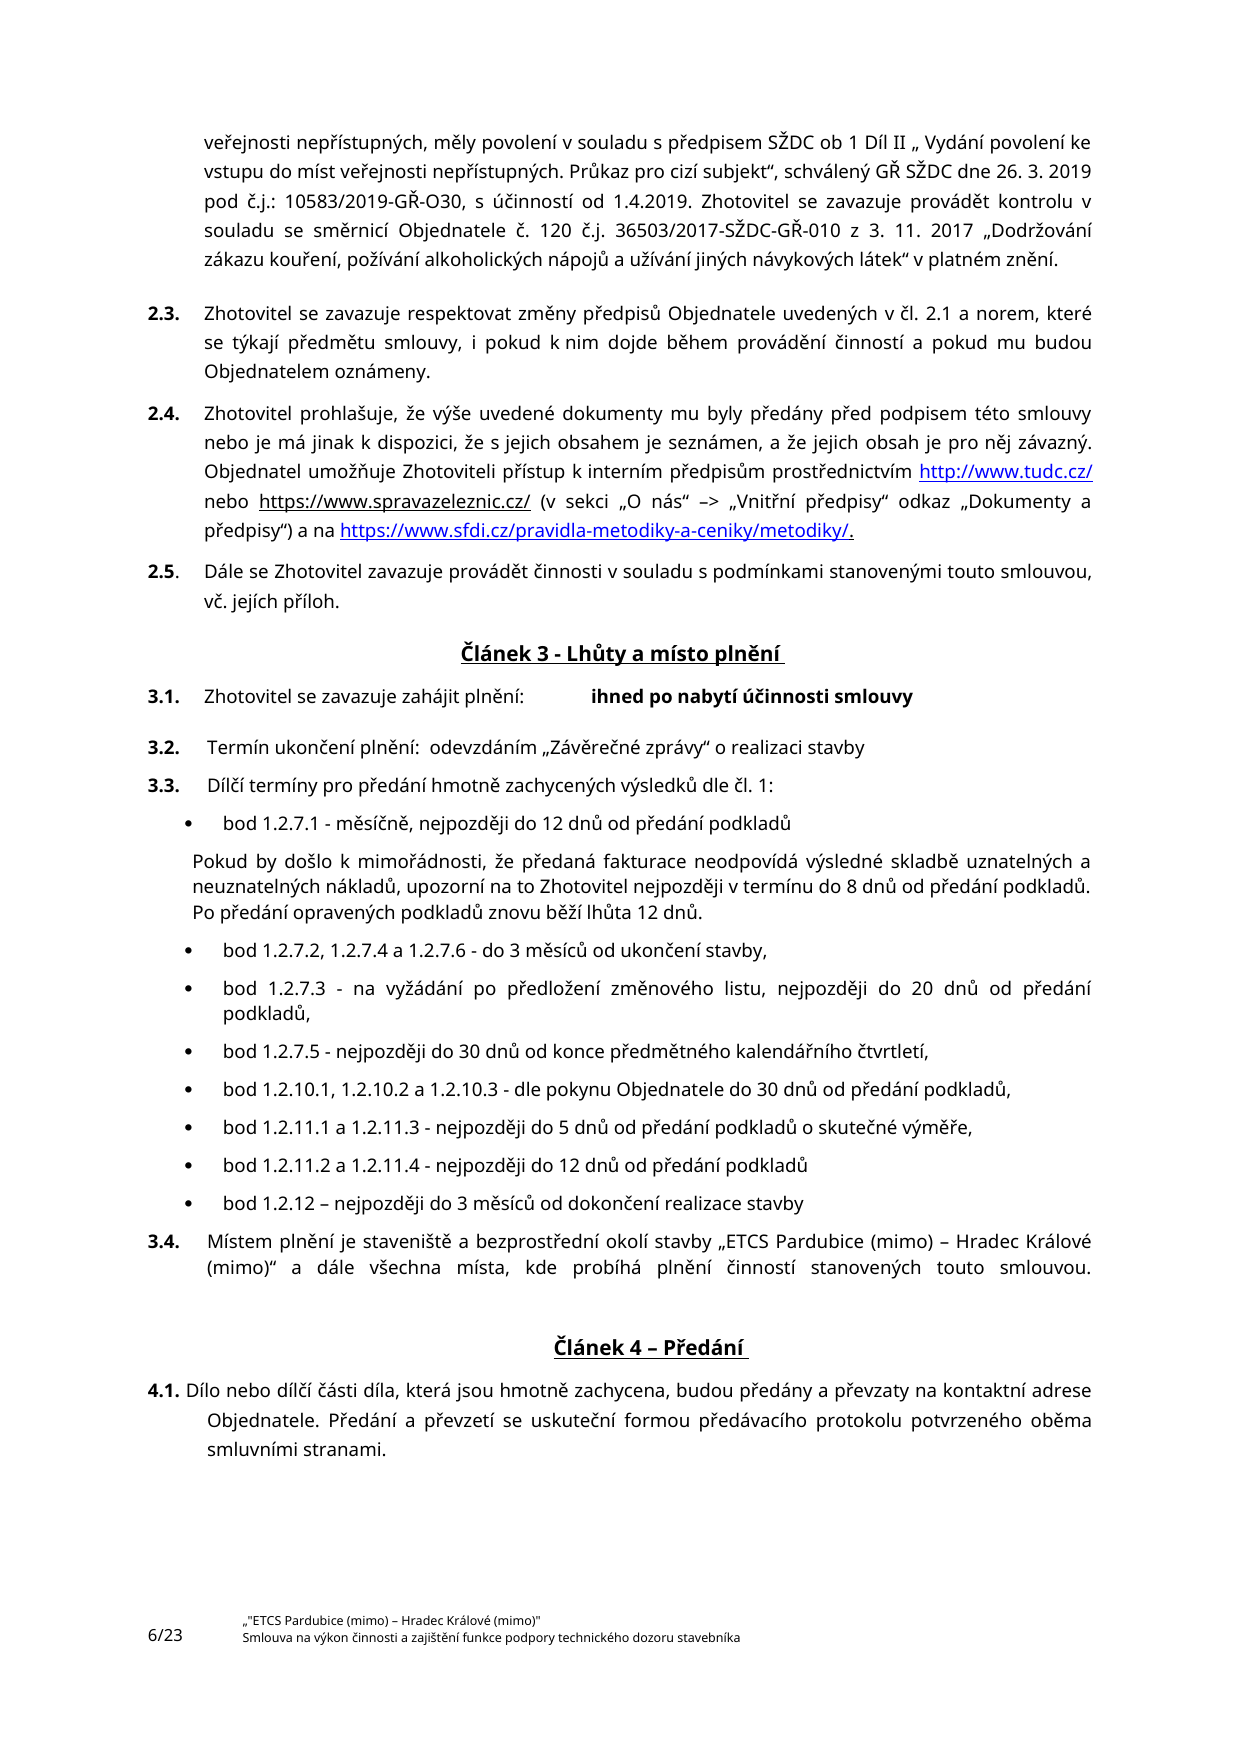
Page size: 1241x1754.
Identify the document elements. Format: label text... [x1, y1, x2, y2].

text 3.2. Termín ukončení plnění: odevzdáním „Závěrečné zprávy“ o realizaci stavby [148, 734, 1092, 759]
list bod 1.2.11.1 a 1.2.11.3 - nejpozději do 5 dnů od předání podkladů o skutečné výměře, [185, 1115, 1092, 1140]
text Pokud by došlo k mimořádnosti, že předaná fakturace neodpovídá výsledné skladbě uznatelných a neuznatelných nákladů, upozorní na to Zhotovitel nejpozději v termínu do 8 dnů od předání podkladů. Po předání opravených podkladů znovu běží lhůta 12 dnů. [192, 848, 1092, 924]
list bod 1.2.7.1 - měsíčně, nejpozději do 12 dnů od předání podkladů [185, 810, 1092, 836]
subtitle Článek 3 - Lhůty a místo plnění [148, 639, 1092, 667]
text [148, 126, 1092, 272]
list bod 1.2.7.3 - na vyžádání po předložení změnového listu, nejpozději do 20 dnů od předání podkladů, [185, 975, 1092, 1026]
list bod 1.2.10.1, 1.2.10.2 a 1.2.10.3 - dle pokynu Objednatele do 30 dnů od předání podkladů, [185, 1077, 1092, 1102]
text 3.3. Dílčí termíny pro předání hmotně zachycených výsledků dle čl. 1: [148, 772, 1092, 797]
list bod 1.2.7.5 - nejpozději do 30 dnů od konce předmětného kalendářního čtvrtletí, [185, 1039, 1092, 1064]
text 2.4. Zhotovitel prohlašuje, že výše uvedené dokumenty mu byly předány před podpisem této smlouvy nebo je má jinak k dispozici, že s jejich obsahem je seznámen, a že jejich obsah je pro něj závazný. Objednatel umožňuje Zhotoviteli přístup k interním předpisům prostřednictvím http://www.tudc.cz/ nebo https://www.spravazeleznic.cz/ (v sekci „O nás“ –> „Vnitřní předpisy“ odkaz „Dokumenty a předpisy“) a na https://www.sfdi.cz/pravidla-metodiky-a-ceniky/metodiky/. [148, 397, 1092, 543]
subtitle Článek 4 – Předání [204, 1333, 1092, 1362]
list bod 1.2.12 – nejpozději do 3 měsíců od dokončení realizace stavby [185, 1191, 1092, 1216]
text 2.3. Zhotovitel se zavazuje respektovat změny předpisů Objednatele uvedených v čl. 2.1 a norem, které se týkají předmětu smlouvy, i pokud k nim dojde během provádění činností a pokud mu budou Objednatelem oznámeny. [148, 297, 1092, 385]
text 3.4. Místem plnění je staveniště a bezprostřední okolí stavby „ETCS Pardubice (mimo) – Hradec Králové (mimo)“ a dále všechna místa, kde probíhá plnění činností stanovených touto smlouvou. [148, 1229, 1092, 1308]
text 4.1. Dílo nebo dílčí části díla, která jsou hmotně zachycena, budou předány a převzaty na kontaktní adrese Objednatele. Předání a převzetí se uskuteční formou předávacího protokolu potvrzeného oběma smluvními stranami. [148, 1374, 1092, 1462]
list bod 1.2.11.2 a 1.2.11.4 - nejpozději do 12 dnů od předání podkladů [185, 1153, 1092, 1178]
text 3.1. Zhotovitel se zavazuje zahájit plnění: ihned po nabytí účinnosti smlouvy [148, 680, 1092, 709]
list bod 1.2.7.2, 1.2.7.4 a 1.2.7.6 - do 3 měsíců od ukončení stavby, [185, 937, 1092, 963]
text 2.5. Dále se Zhotovitel zavazuje provádět činnosti v souladu s podmínkami stanovenými touto smlouvou, vč. jejích příloh. [148, 556, 1092, 614]
